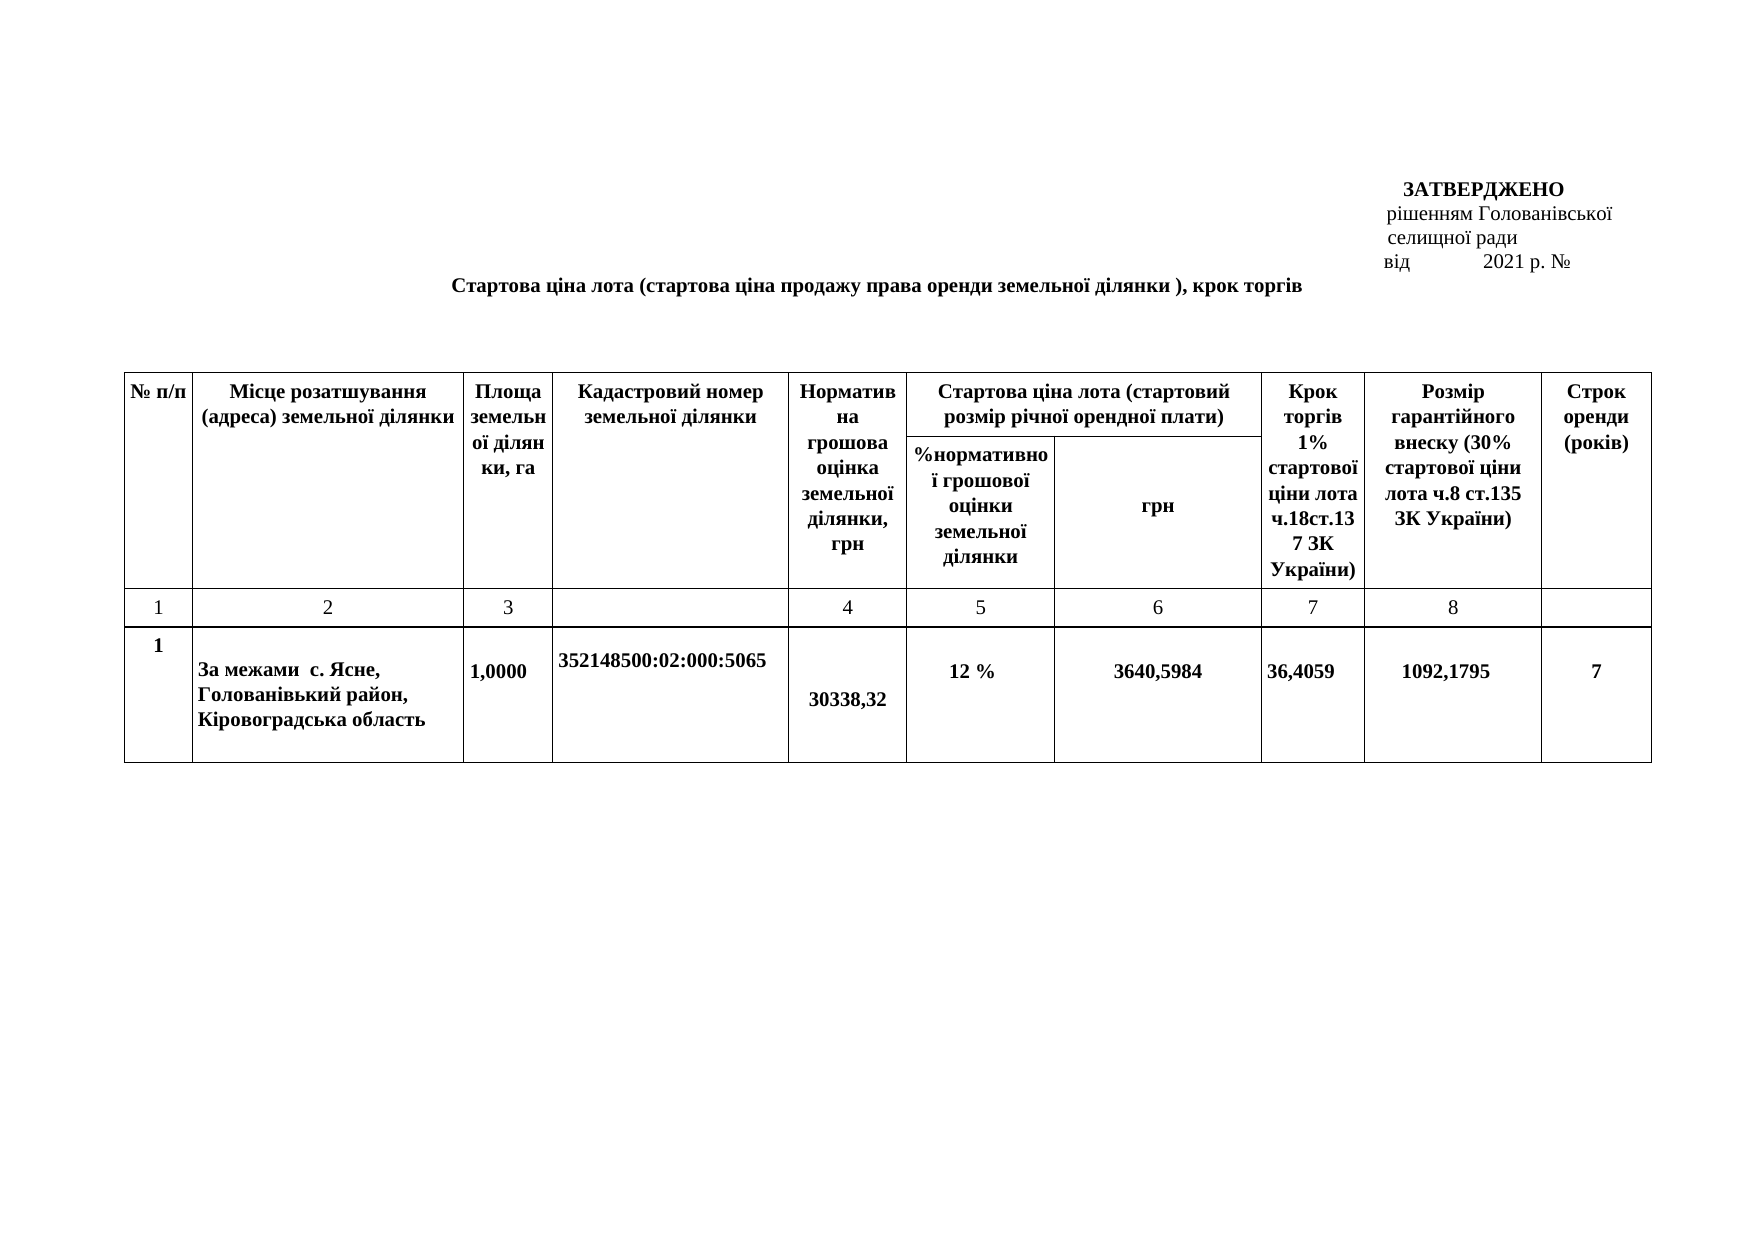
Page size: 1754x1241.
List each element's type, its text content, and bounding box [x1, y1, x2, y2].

table_cell 12 % [907, 628, 1054, 762]
title селищної ради [118, 225, 1636, 249]
table_cell За межами с. Ясне, Голованівький район, Кіровоградська область [193, 628, 463, 762]
table_header Нормативна грошова оцінка земельної ділянки, грн [789, 373, 906, 588]
table_cell 8 [1365, 589, 1541, 626]
table_cell 7 [1262, 589, 1364, 626]
table_cell 5 [907, 589, 1054, 626]
table_cell 1,0000 [464, 628, 552, 762]
table_header Площа земельної ділян ки, га [464, 373, 552, 588]
table_cell 36,4059 [1262, 628, 1364, 762]
table_header Місце розатшування (адреса) земельної ділянки [193, 373, 463, 588]
table_header № п/п [125, 373, 192, 588]
table_cell 2 [193, 589, 463, 626]
table_cell 1 [125, 589, 192, 626]
table_cell грн [1055, 437, 1261, 588]
table_cell %нормативної грошової оцінки земельної ділянки [907, 437, 1054, 588]
table_cell [1542, 589, 1651, 626]
table_cell 3640,5984 [1055, 628, 1261, 762]
table_cell 352148500:02:000:5065 [553, 628, 788, 762]
table_header Кадастровий номер земельної ділянки [553, 373, 788, 588]
table_cell 1092,1795 [1365, 628, 1541, 762]
table_header Строк оренди (років) [1542, 373, 1651, 588]
table_header Розмір гарантійного внеску (30% стартової ціни лота ч.8 ст.135 ЗК України) [1365, 373, 1541, 588]
table_cell 30338,32 [789, 628, 906, 762]
table_cell 1 [125, 628, 192, 762]
title рішенням Голованівської [118, 201, 1636, 225]
table_cell [553, 589, 788, 626]
table_cell 6 [1055, 589, 1261, 626]
text Стартова ціна лота (стартова ціна продажу права оренди земельної ділянки ), крок торгів [118, 273, 1636, 297]
table_header Крок торгів 1% стартової ціни лота ч.18ст.137 ЗК України) [1262, 373, 1364, 588]
table_cell 4 [789, 589, 906, 626]
table_cell 3 [464, 589, 552, 626]
table_cell 7 [1542, 628, 1651, 762]
subtitle ЗАТВЕРДЖЕНО [118, 177, 1636, 201]
table_header Стартова ціна лота (стартовий розмір річної орендної плати) [907, 373, 1261, 436]
title від 2021 р. № [118, 249, 1636, 273]
